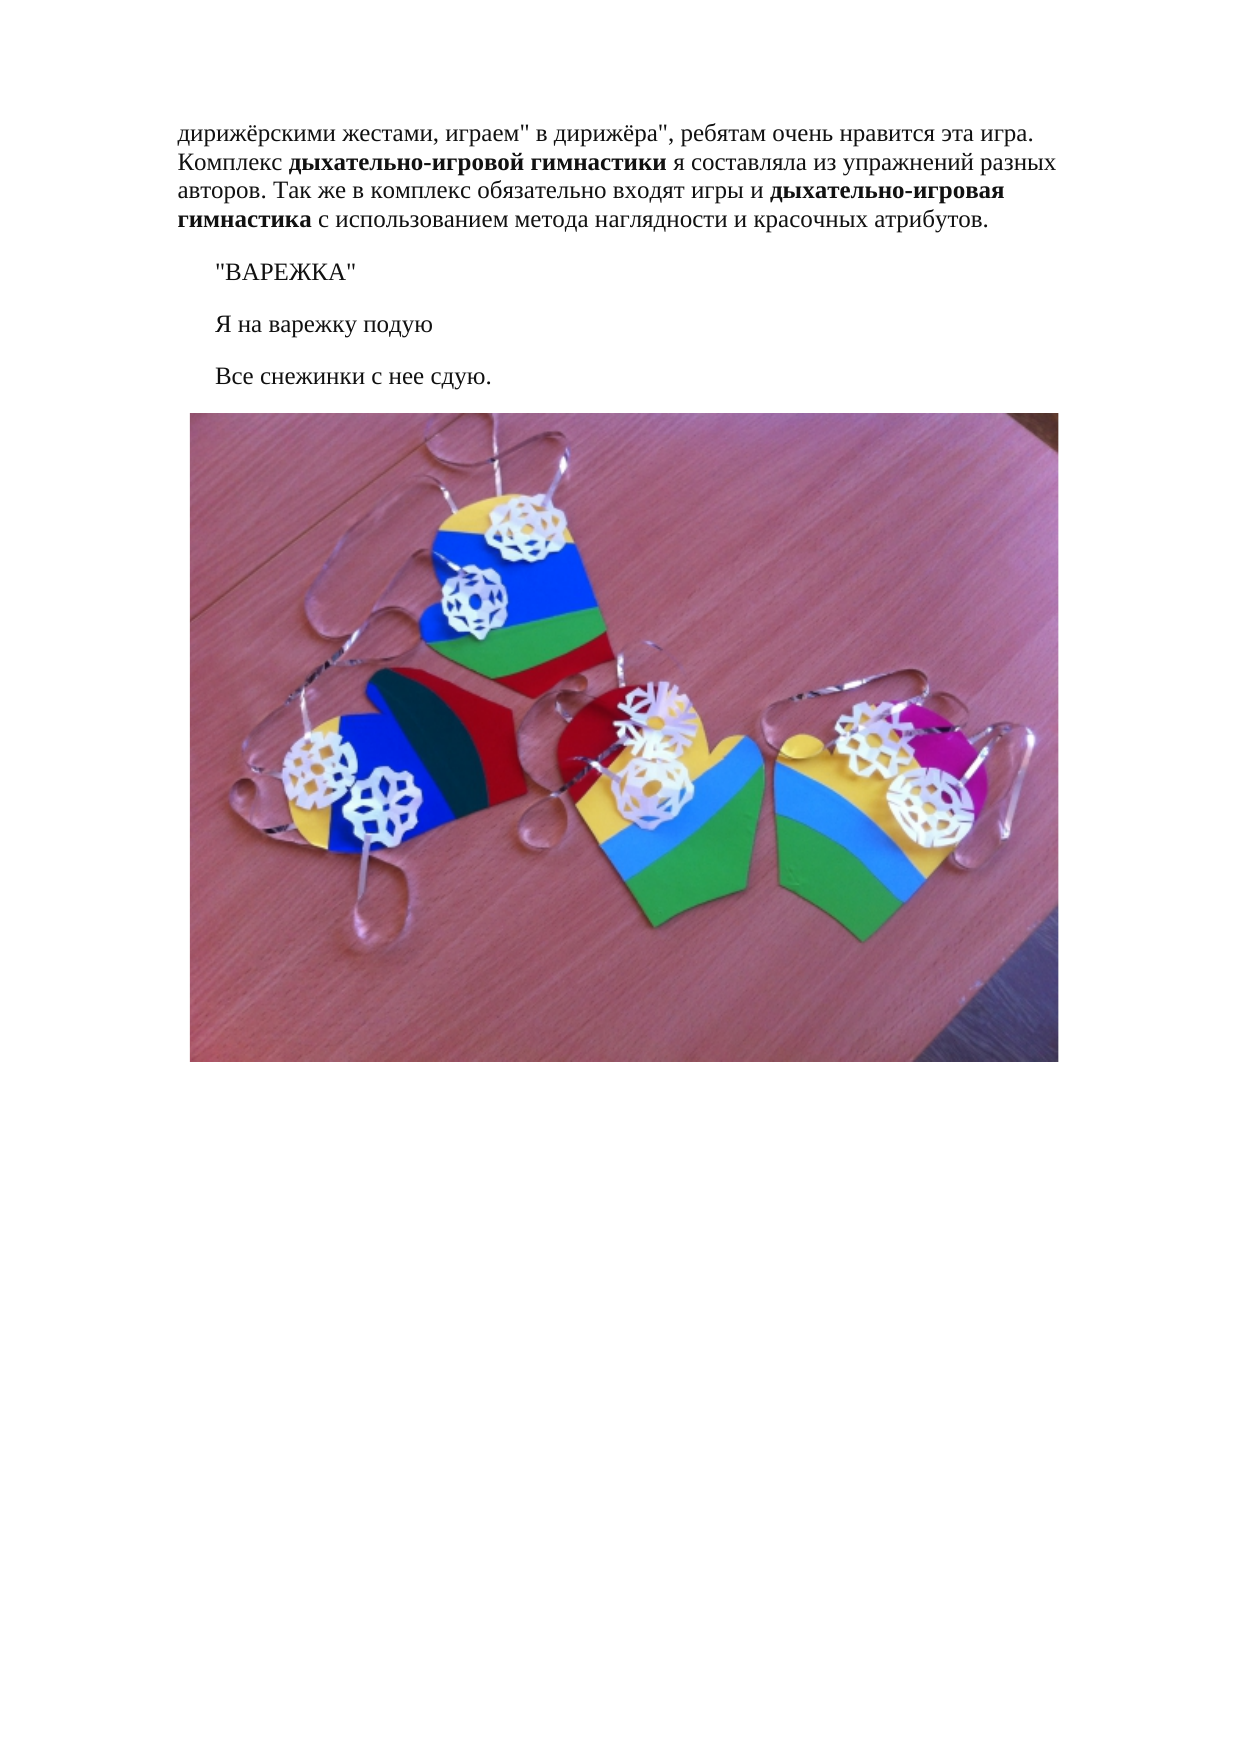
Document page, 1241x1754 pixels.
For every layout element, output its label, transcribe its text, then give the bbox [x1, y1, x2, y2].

text Я на варежку подую [177, 309, 1152, 337]
text "ВАРЕЖКА" [177, 257, 1152, 285]
picture [189, 413, 1059, 1062]
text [177, 118, 1152, 233]
text Все снежинки с нее сдую. [177, 361, 1152, 390]
